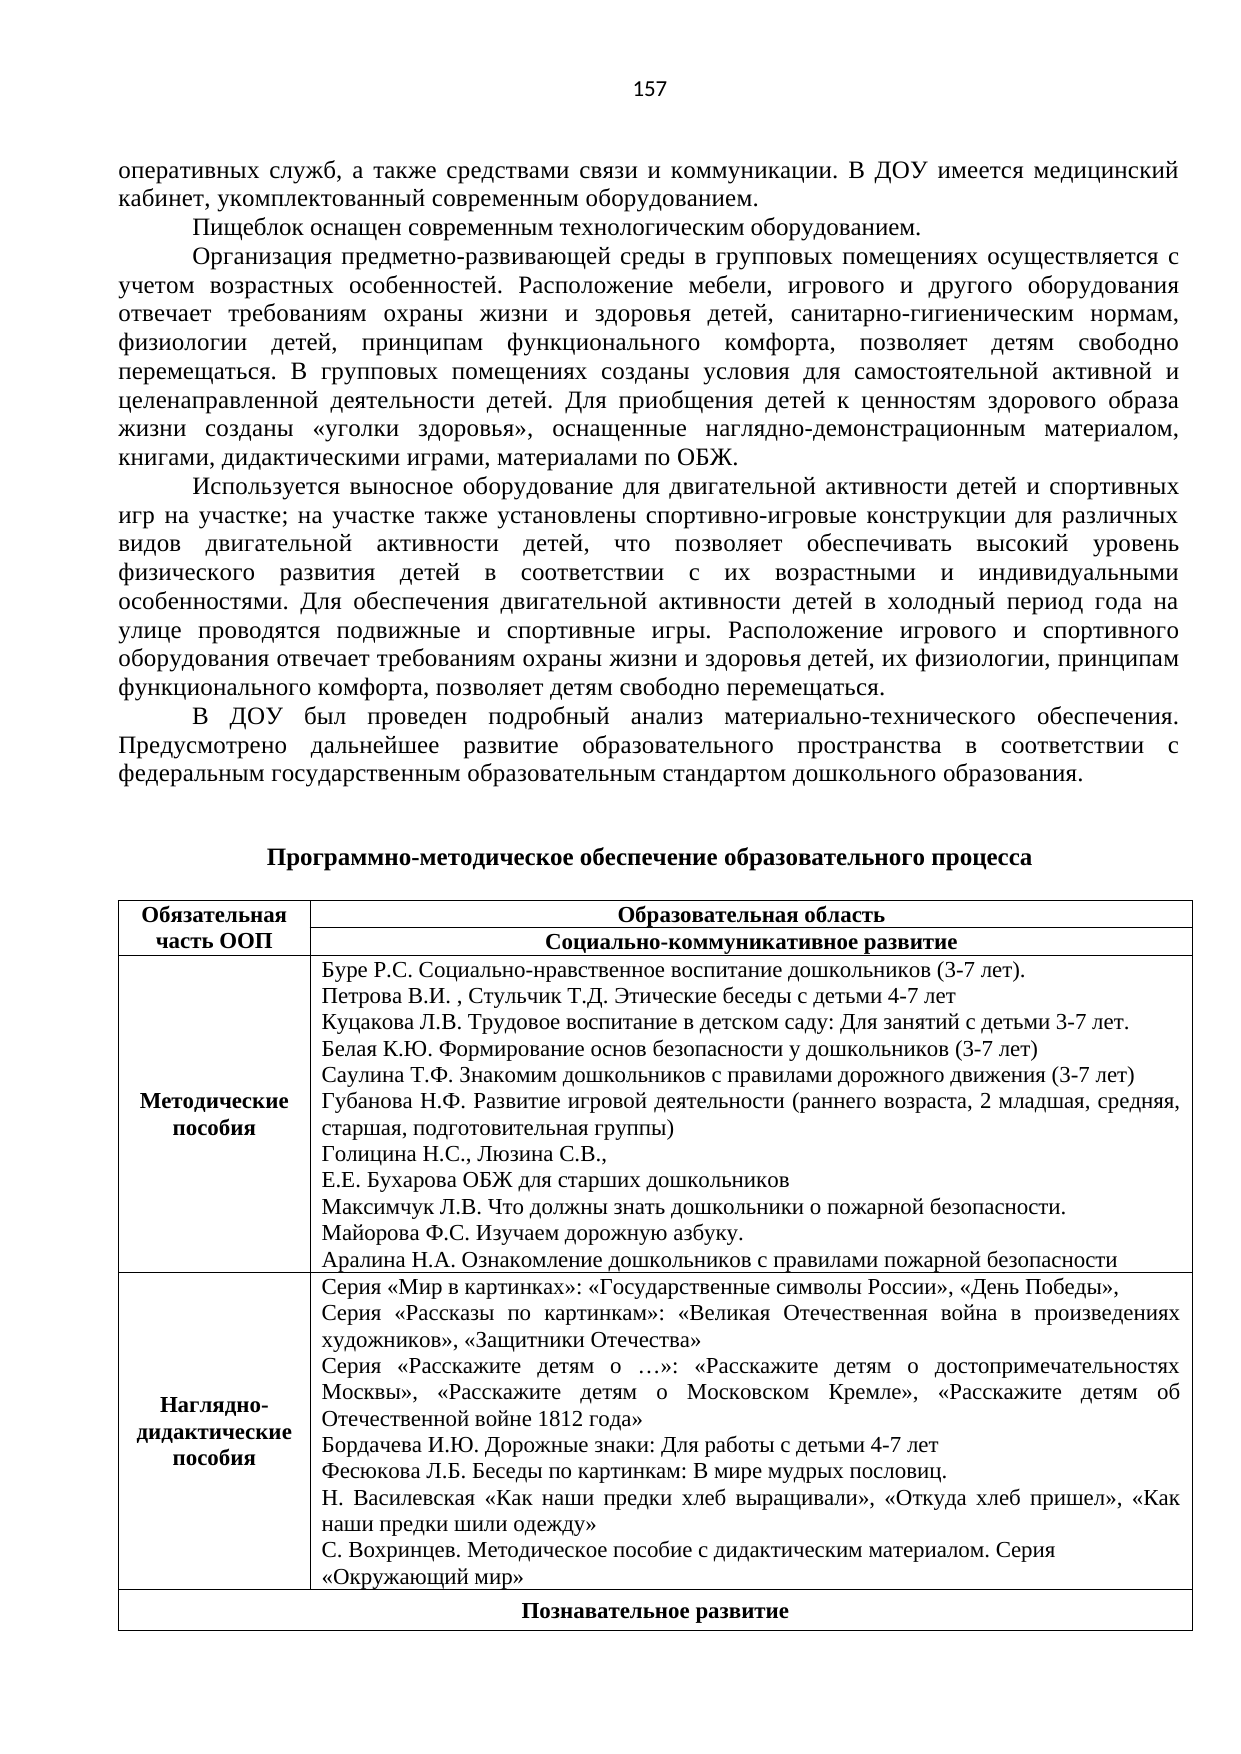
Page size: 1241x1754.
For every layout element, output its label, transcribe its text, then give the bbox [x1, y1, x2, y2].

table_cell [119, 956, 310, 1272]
text Организация предметно-развивающей среды в групповых помещениях осуществляется с учетом возрастных особенностей. Расположение мебели, игрового и другого оборудования отвечает требованиям охраны жизни и здоровья детей, санитарно-гигиеническим нормам, физиологии детей, принципам функционального комфорта, позволяет детям свободно перемещаться. В групповых помещениях созданы условия для самостоятельной активной и целенаправленной деятельности детей. Для приобщения детей к ценностям здорового образа жизни созданы «уголки здоровья», оснащенные наглядно-демонстрационным материалом, книгами, дидактическими играми, материалами по ОБЖ. [118, 241, 1181, 471]
text Используется выносное оборудование для двигательной активности детей и спортивных игр на участке; на участке также установлены спортивно-игровые конструкции для различных видов двигательной активности детей, что позволяет обеспечивать высокий уровень физического развития детей в соответствии с их возрастными и индивидуальными особенностями. Для обеспечения двигательной активности детей в холодный период года на улице проводятся подвижные и спортивные игры. Расположение игрового и спортивного оборудования отвечает требованиям охраны жизни и здоровья детей, их физиологии, принципам функционального комфорта, позволяет детям свободно перемещаться. [118, 471, 1181, 701]
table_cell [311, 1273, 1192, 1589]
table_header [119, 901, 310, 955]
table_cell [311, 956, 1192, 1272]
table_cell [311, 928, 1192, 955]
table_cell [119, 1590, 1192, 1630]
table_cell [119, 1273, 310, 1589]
list Пищеблок оснащен современным технологическим оборудованием. [118, 212, 1144, 241]
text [118, 155, 1181, 212]
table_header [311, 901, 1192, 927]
text Программно-методическое обеспечение образовательного процесса [118, 842, 1181, 871]
text В ДОУ был проведен подробный анализ материально-технического обеспечения. Предусмотрено дальнейшее развитие образовательного пространства в соответствии с федеральным государственным образовательным стандартом дошкольного образования. [118, 701, 1181, 787]
